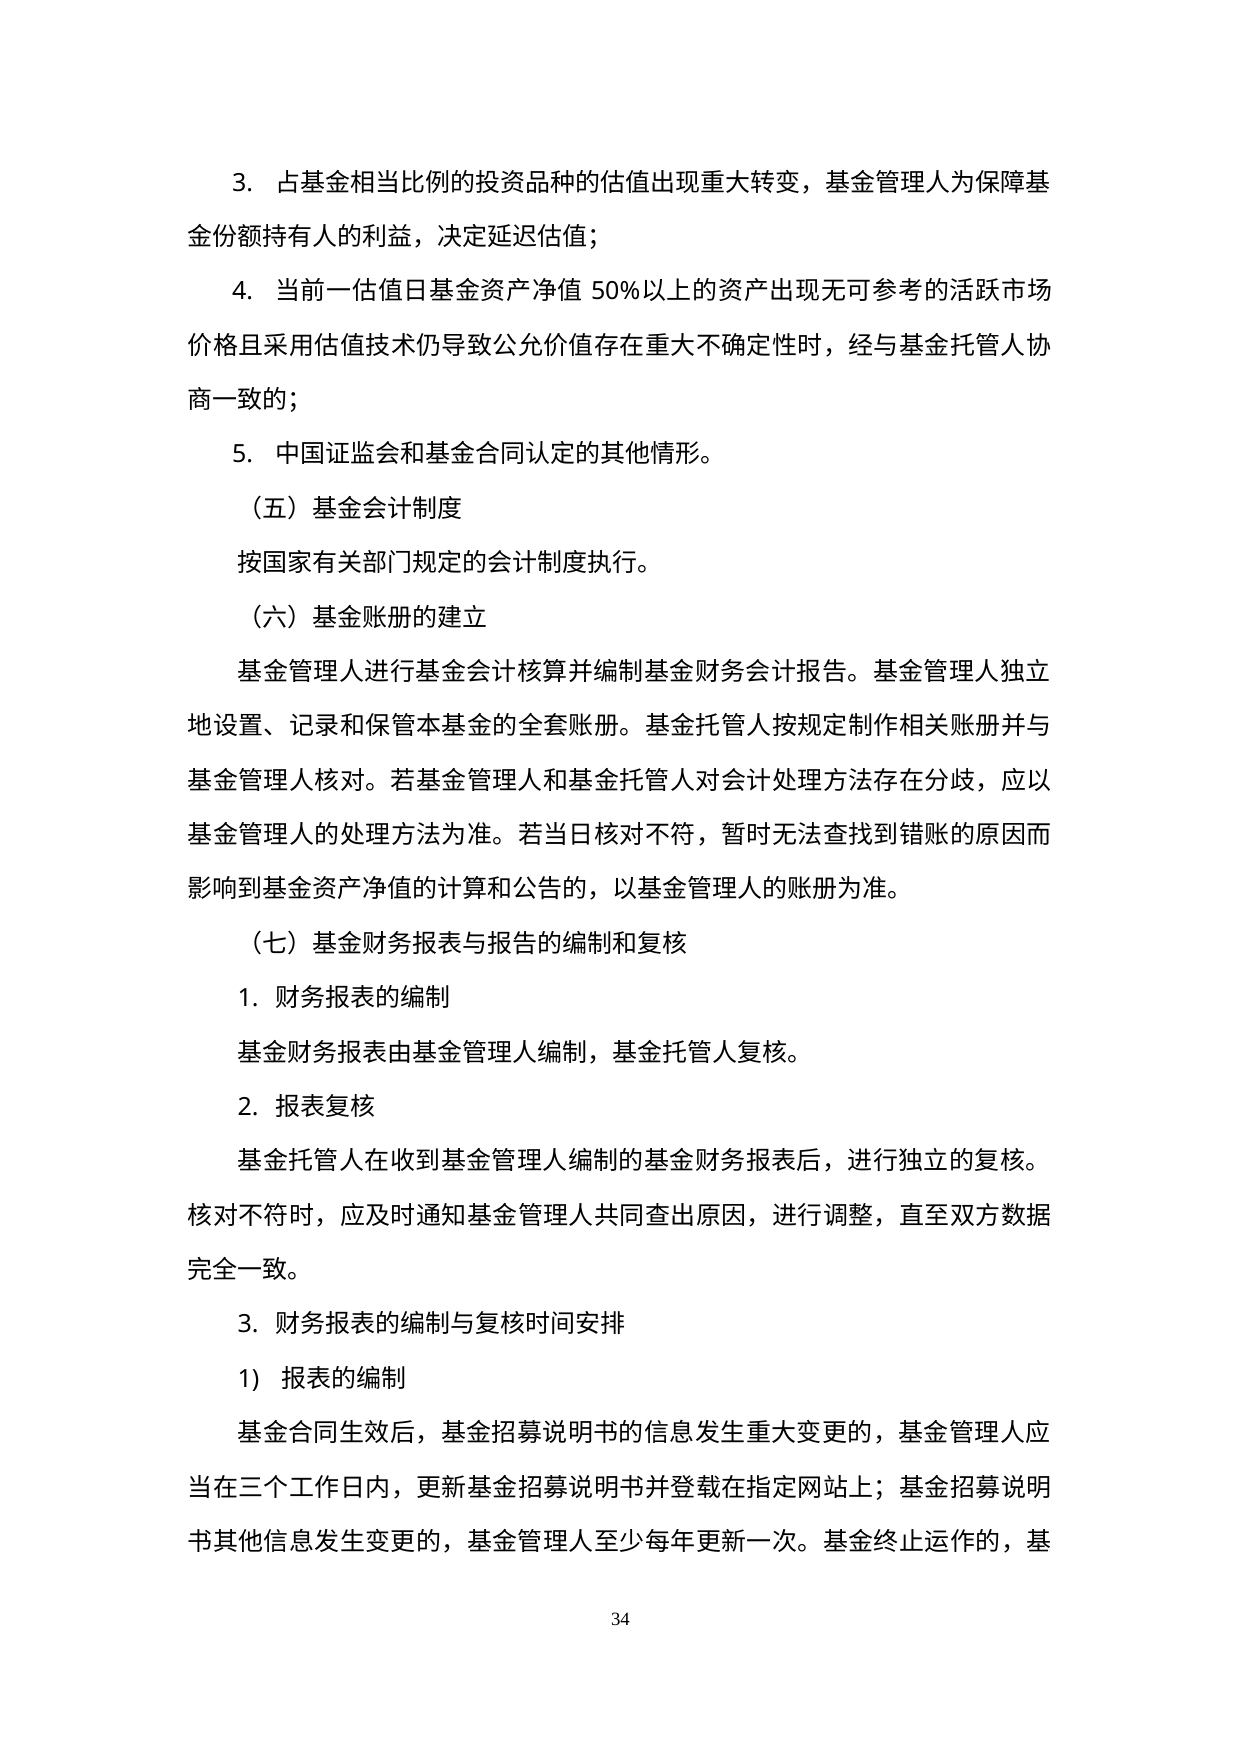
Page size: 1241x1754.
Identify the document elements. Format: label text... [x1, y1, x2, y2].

text （六）基金账册的建立 [187, 597, 1053, 633]
text 基金管理人进行基金会计核算并编制基金财务会计报告。基金管理人独立地设置、记录和保管本基金的全套账册。基金托管人按规定制作相关账册并与基金管理人核对。若基金管理人和基金托管人对会计处理方法存在分歧，应以基金管理人的处理方法为准。若当日核对不符，暂时无法查找到错账的原因而影响到基金资产净值的计算和公告的，以基金管理人的账册为准。 [187, 651, 1053, 905]
list 占基金相当比例的投资品种的估值出现重大转变，基金管理人为保障基金份额持有人的利益，决定延迟估值； [187, 162, 1053, 253]
list 财务报表的编制 [187, 978, 1053, 1014]
text （五）基金会计制度 [187, 488, 1053, 524]
text 基金财务报表由基金管理人编制，基金托管人复核。 [187, 1032, 1053, 1068]
list 报表的编制 [237, 1358, 1053, 1394]
list 中国证监会和基金合同认定的其他情形。 [187, 434, 1053, 470]
list 报表复核 [187, 1086, 1053, 1123]
text 基金托管人在收到基金管理人编制的基金财务报表后，进行独立的复核。核对不符时，应及时通知基金管理人共同查出原因，进行调整，直至双方数据完全一致。 [187, 1141, 1053, 1286]
text （七）基金财务报表与报告的编制和复核 [187, 923, 1053, 959]
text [187, 1413, 1053, 1558]
text 按国家有关部门规定的会计制度执行。 [187, 543, 1053, 579]
list 当前一估值日基金资产净值 50%以上的资产出现无可参考的活跃市场价格且采用估值技术仍导致公允价值存在重大不确定性时，经与基金托管人协商一致的； [187, 271, 1053, 416]
list 财务报表的编制与复核时间安排 [187, 1304, 1053, 1340]
